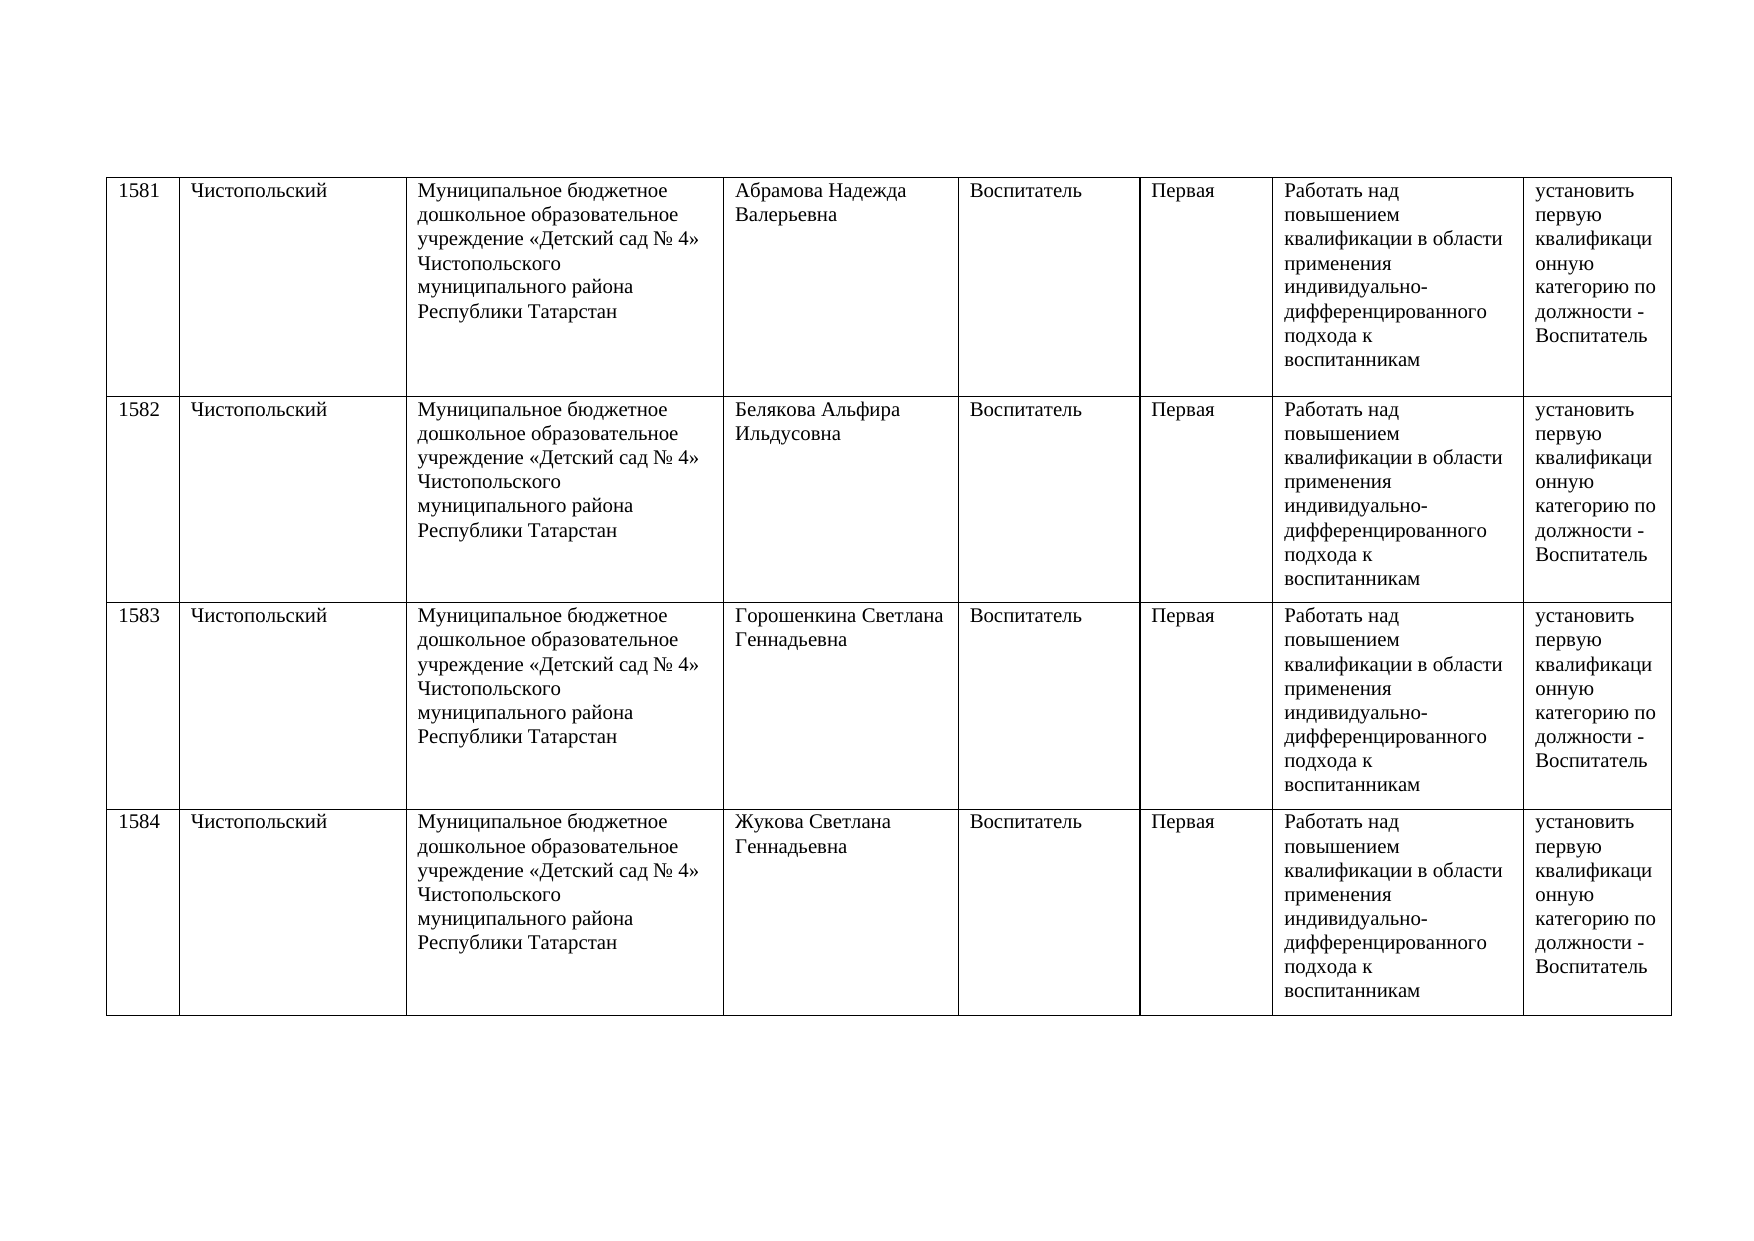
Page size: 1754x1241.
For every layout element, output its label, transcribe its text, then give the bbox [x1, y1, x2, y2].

table_cell Горошенкина Светлана Геннадьевна [724, 603, 958, 808]
table_cell 1581 [107, 178, 179, 396]
table_cell Чистопольский [180, 397, 406, 602]
table_cell Жукова Светлана Геннадьевна [724, 810, 958, 1014]
table_cell Чистопольский [180, 178, 406, 396]
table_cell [407, 810, 723, 1014]
table_cell установить первую квалификационную категорию по должности - Воспитатель [1524, 603, 1671, 808]
table_cell установить первую квалификационную категорию по должности - Воспитатель [1524, 397, 1671, 602]
table_cell Работать над повышением квалификации в области применения индивидуально-дифференцированного подхода к воспитанникам [1273, 178, 1523, 396]
table_cell Работать над повышением квалификации в области применения индивидуально-дифференцированного подхода к воспитанникам [1273, 810, 1523, 1014]
table_cell Чистопольский [180, 810, 406, 1014]
table_cell Первая [1141, 397, 1272, 602]
table_cell 1583 [107, 603, 179, 808]
table_cell Воспитатель [959, 178, 1139, 396]
table_cell Муниципальное бюджетное дошкольное образовательное учреждение «Детский сад № 4» Чистопольского муниципального района Республики Татарстан [407, 178, 723, 396]
table_cell Воспитатель [959, 810, 1139, 1014]
table_cell Муниципальное бюджетное дошкольное образовательное учреждение «Детский сад № 4» Чистопольского муниципального района Республики Татарстан [407, 397, 723, 602]
table_cell 1584 [107, 810, 179, 1014]
table_cell Абрамова Надежда Валерьевна [724, 178, 958, 396]
table_cell Первая [1141, 178, 1272, 396]
table_cell Первая [1141, 603, 1272, 808]
table_cell Воспитатель [959, 397, 1139, 602]
table_cell установить первую квалификационную категорию по должности - Воспитатель [1524, 178, 1671, 396]
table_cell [1524, 810, 1671, 1014]
table_cell Работать над повышением квалификации в области применения индивидуально-дифференцированного подхода к воспитанникам [1273, 397, 1523, 602]
table_cell Работать над повышением квалификации в области применения индивидуально-дифференцированного подхода к воспитанникам [1273, 603, 1523, 808]
table_cell Муниципальное бюджетное дошкольное образовательное учреждение «Детский сад № 4» Чистопольского муниципального района Республики Татарстан [407, 603, 723, 808]
table_cell Белякова Альфира Ильдусовна [724, 397, 958, 602]
table_cell Чистопольский [180, 603, 406, 808]
table_cell Первая [1141, 810, 1272, 1014]
table_cell 1582 [107, 397, 179, 602]
table_cell Воспитатель [959, 603, 1139, 808]
